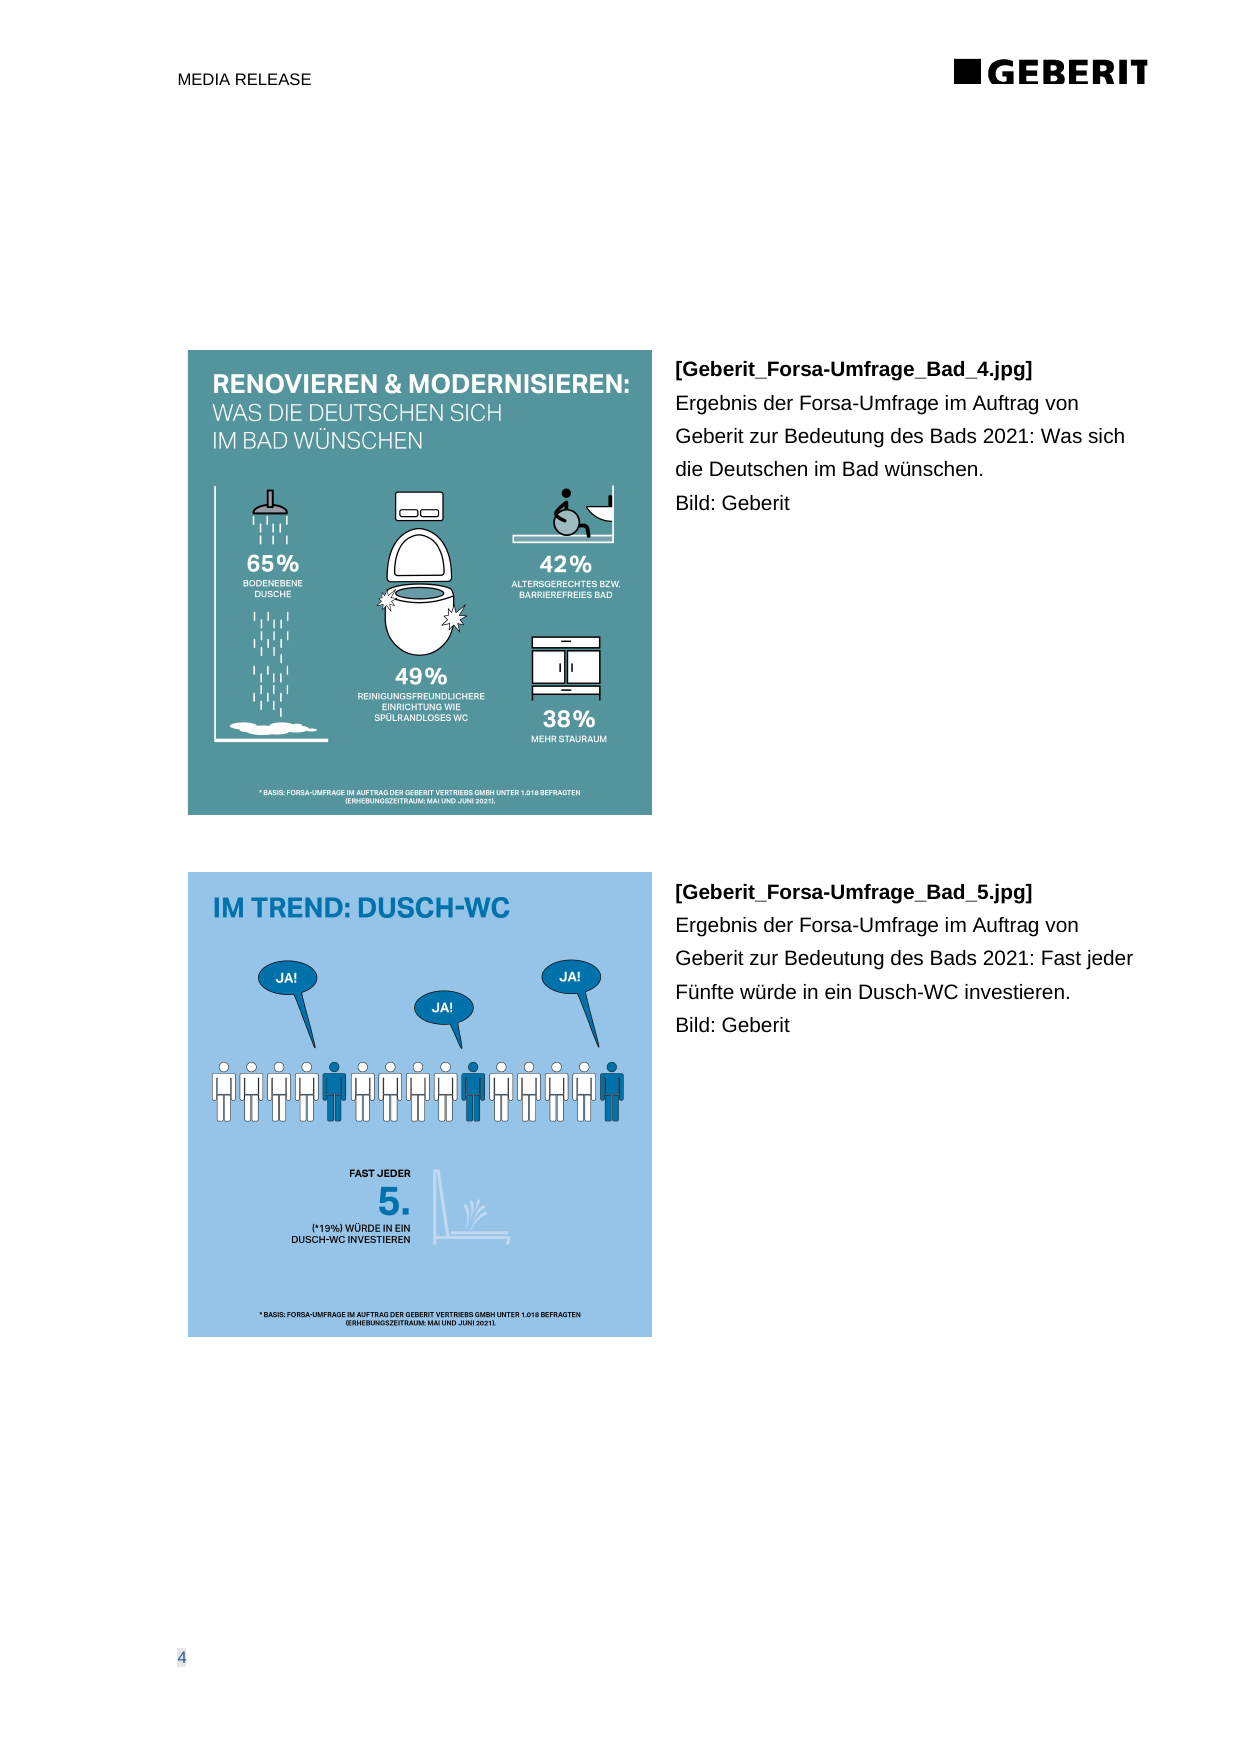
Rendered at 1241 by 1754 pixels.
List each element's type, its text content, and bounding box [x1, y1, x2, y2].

picture [187, 350, 652, 815]
table_cell [177, 350, 664, 872]
picture [187, 872, 652, 1337]
table_cell [Geberit_Forsa-Umfrage_Bad_4.jpg] Ergebnis der Forsa-Umfrage im Auftrag von Geberit zur Bedeutung des Bads 2021: Was sich die Deutschen im Bad wünschen. Bild: Geberit [664, 350, 1151, 872]
table_cell [Geberit_Forsa-Umfrage_Bad_5.jpg] Ergebnis der Forsa-Umfrage im Auftrag von Geberit zur Bedeutung des Bads 2021: Fast jeder Fünfte würde in ein Dusch-WC investieren. Bild: Geberit [664, 873, 1151, 1395]
table_cell [177, 873, 664, 1395]
picture [953, 58, 1148, 84]
